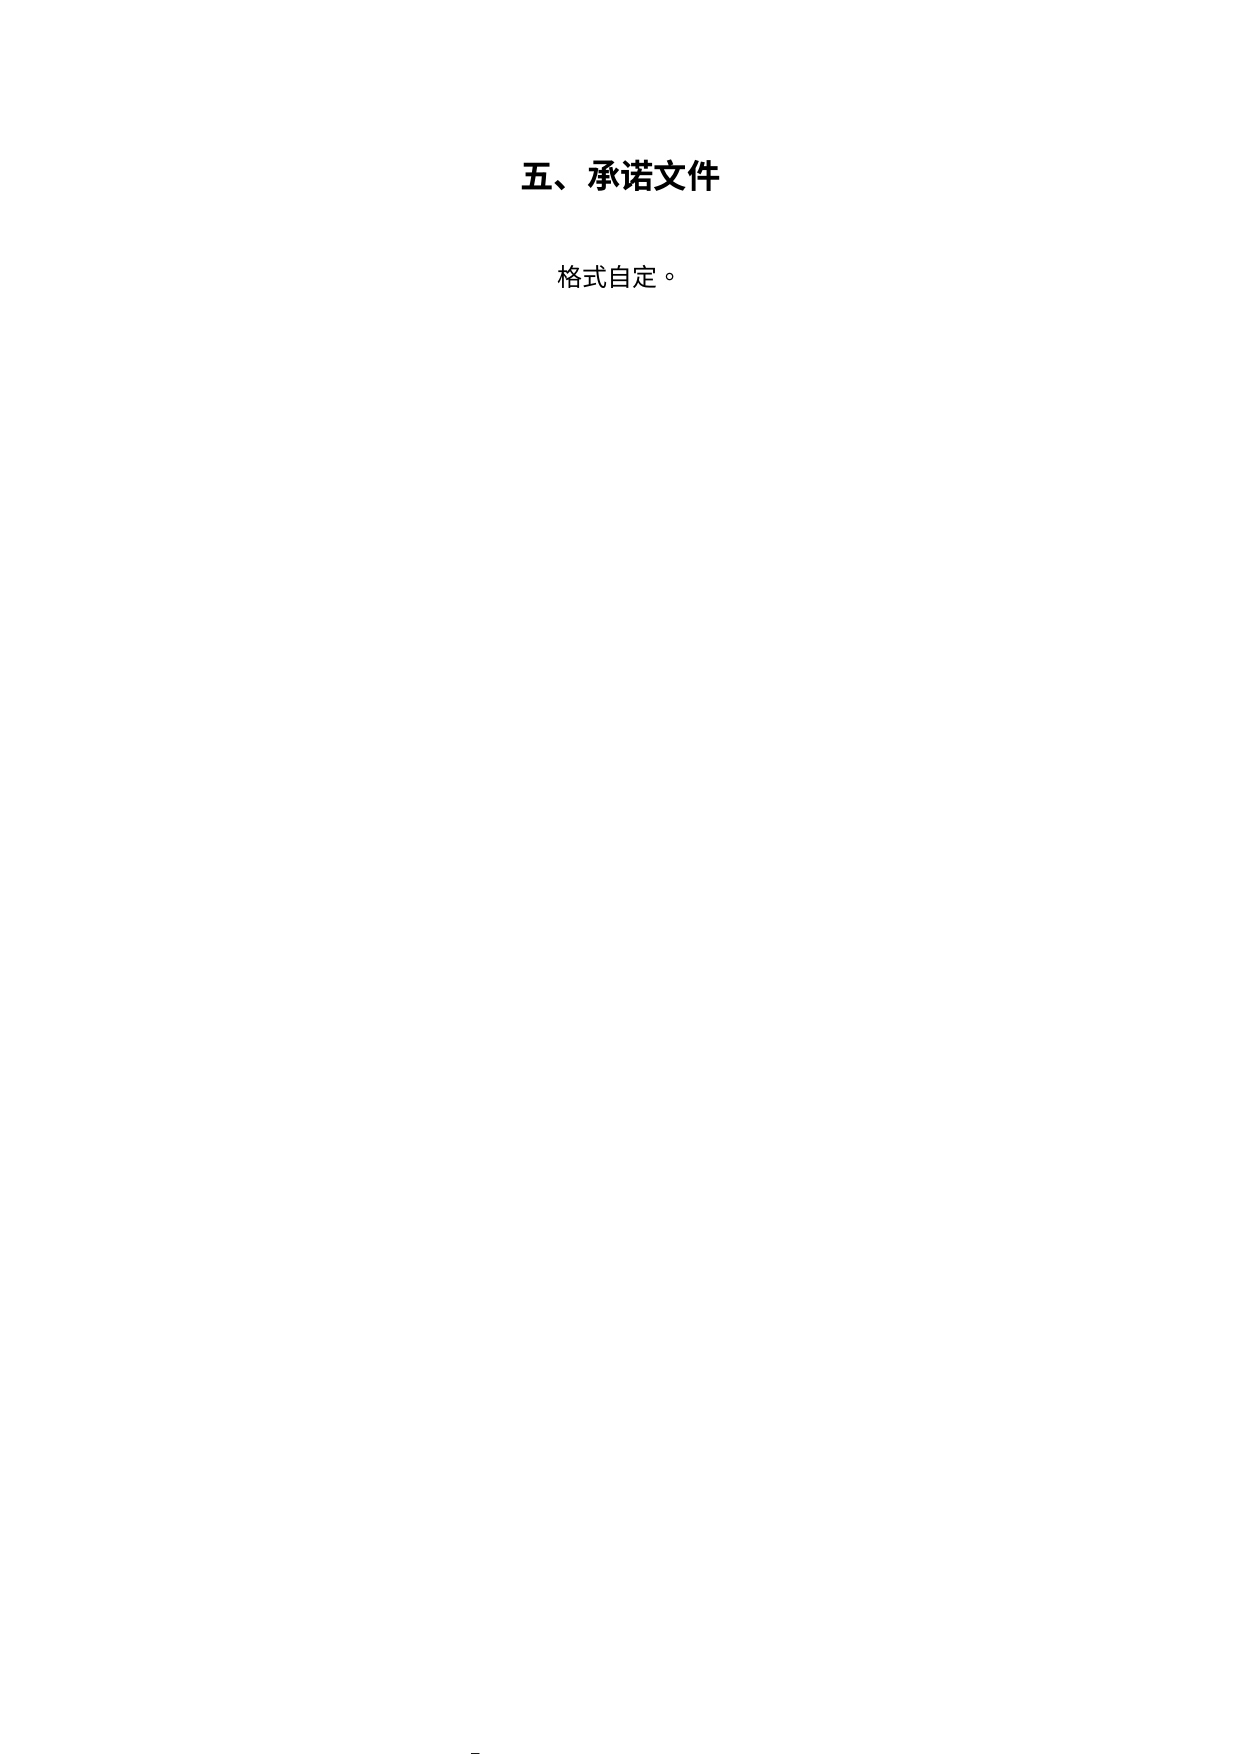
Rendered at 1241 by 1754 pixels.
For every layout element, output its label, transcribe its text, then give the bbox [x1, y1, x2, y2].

text 格式自定。 [112, 260, 1128, 294]
text 五、承诺文件 [112, 150, 1128, 198]
